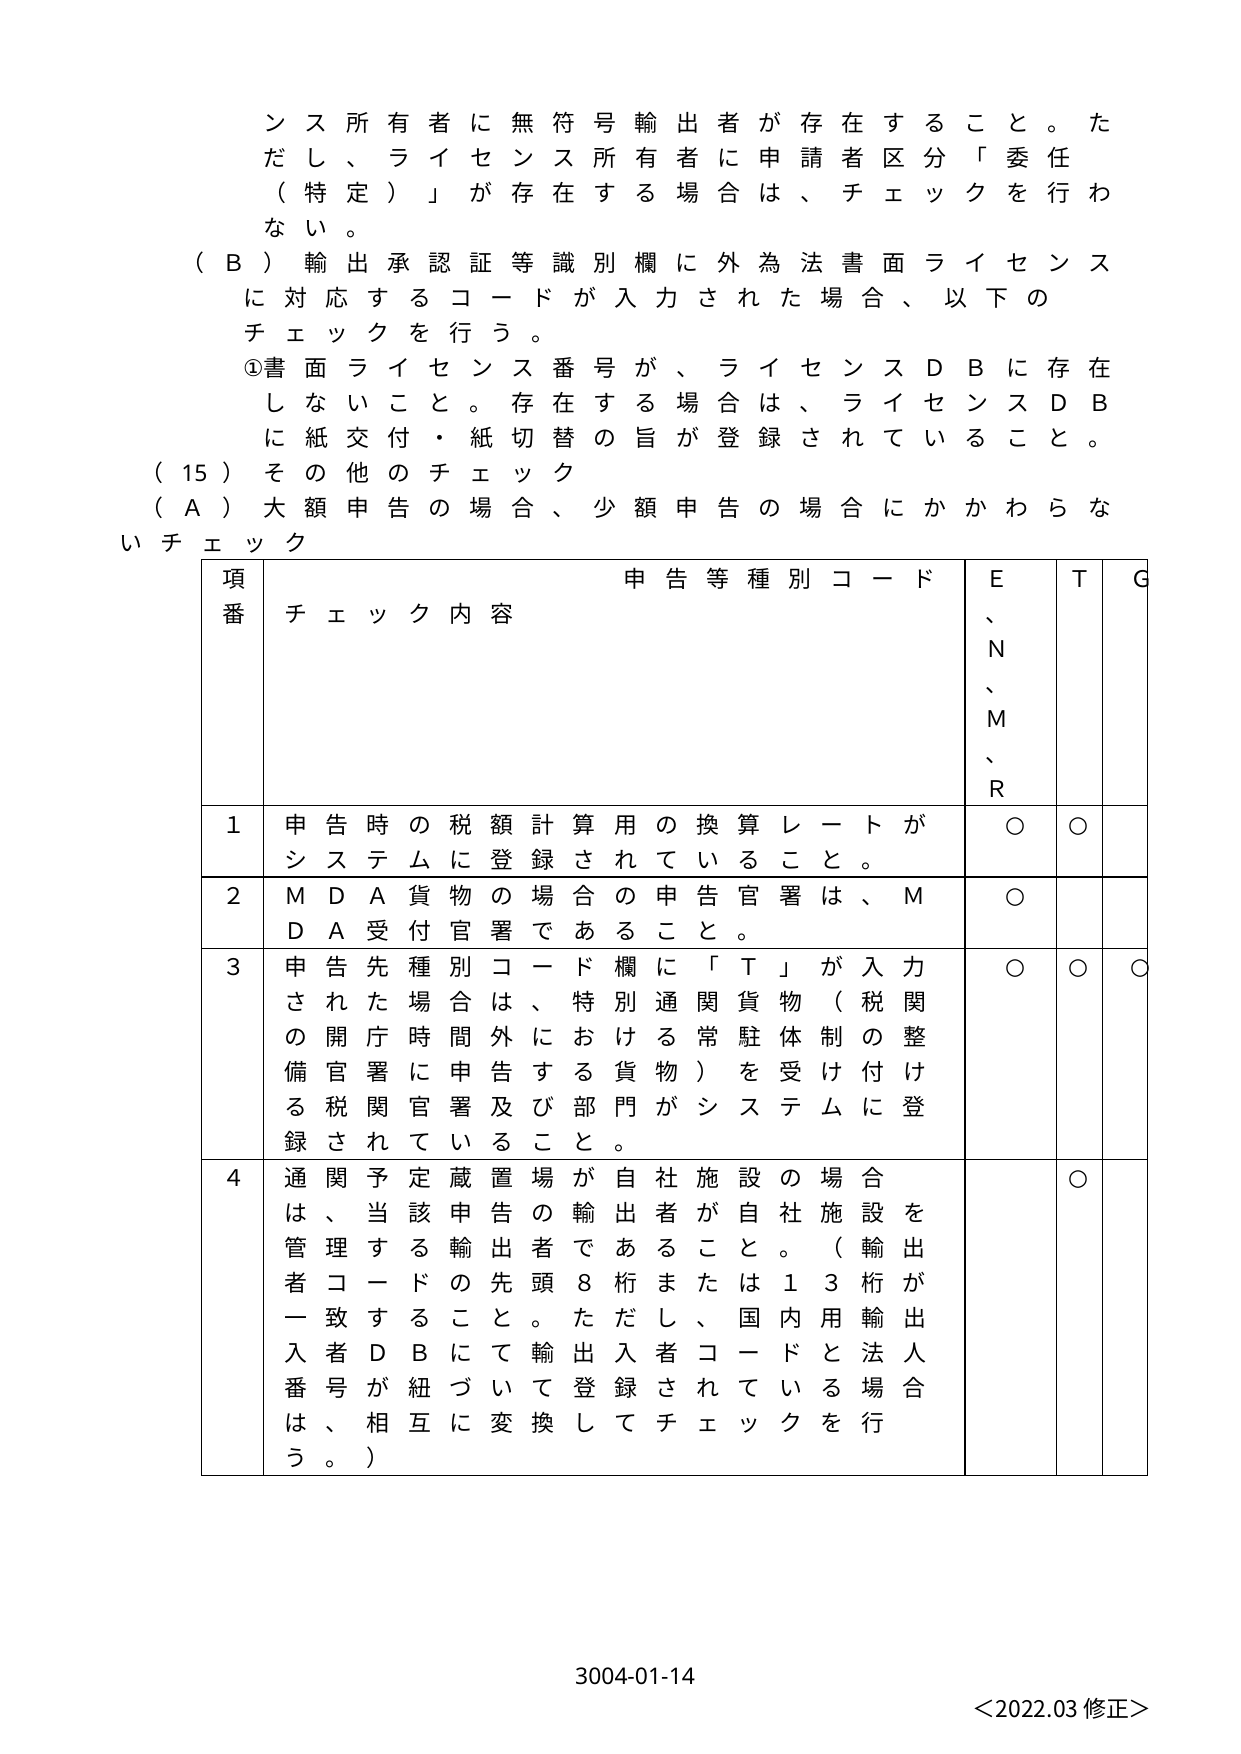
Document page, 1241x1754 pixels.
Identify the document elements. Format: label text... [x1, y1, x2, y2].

text ①書面ライセンス番号が、ライセンスＤＢに存在しないこと。存在する場合は、ライセンスＤＢに紙交付・紙切替の旨が登録されていること。 [223, 349, 1150, 454]
table_cell 申告時の税額計算用の換算レートがシステムに登録されていること。 [264, 806, 964, 876]
table_cell ３ [202, 949, 263, 1158]
table_cell [1103, 878, 1147, 947]
table_cell [1103, 1160, 1147, 1474]
table_cell １ [202, 806, 263, 876]
table_cell ○ [1103, 949, 1147, 1158]
table_header 項番 [202, 560, 263, 805]
table_cell ○ [1057, 949, 1102, 1158]
table_cell [1057, 878, 1102, 947]
table_header Ｇ [1103, 560, 1147, 805]
table_header Ｅ、Ｎ、Ｍ、Ｒ [966, 560, 1056, 805]
text （Ｂ）輸出承認証等識別欄に外為法書面ライセンスに対応するコードが入力された場合、以下のチェックを行う。 [161, 244, 1150, 349]
table_cell ○ [1057, 1160, 1102, 1474]
table_cell 申告先種別コード欄に「Ｔ」が入力された場合は、特別通関貨物（税関の開庁時間外における常駐体制の整備官署に申告する貨物）を受け付ける税関官署及び部門がシステムに登録されていること。 [264, 949, 964, 1158]
table_cell ４ [202, 1160, 263, 1474]
table_cell ２ [202, 878, 263, 947]
table_cell [1103, 806, 1147, 876]
table_cell ○ [1057, 806, 1102, 876]
table_cell 通関予定蔵置場が自社施設の場合は、当該申告の輸出者が自社施設を管理する輸出者であること。（輸出者コードの先頭８桁または１３桁が一致すること。ただし、国内用輸出入者ＤＢにて輸出入者コードと法人番号が紐づいて登録されている場合は、相互に変換してチェックを行う。） [264, 1160, 964, 1474]
table_cell ＭＤＡ貨物の場合の申告官署は、ＭＤＡ受付官署であること。 [264, 878, 964, 947]
table_cell ○ [966, 878, 1056, 947]
text （15）その他のチェック [119, 454, 1150, 489]
table_cell ○ [966, 949, 1056, 1158]
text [223, 104, 1150, 244]
text （Ａ）大額申告の場合、少額申告の場合にかかわらないチェック [119, 489, 1150, 559]
table_header 申告等種別コード チェック内容 [264, 560, 964, 805]
table_cell [966, 1160, 1056, 1474]
table_cell ○ [966, 806, 1056, 876]
table_header Ｔ [1057, 560, 1102, 805]
